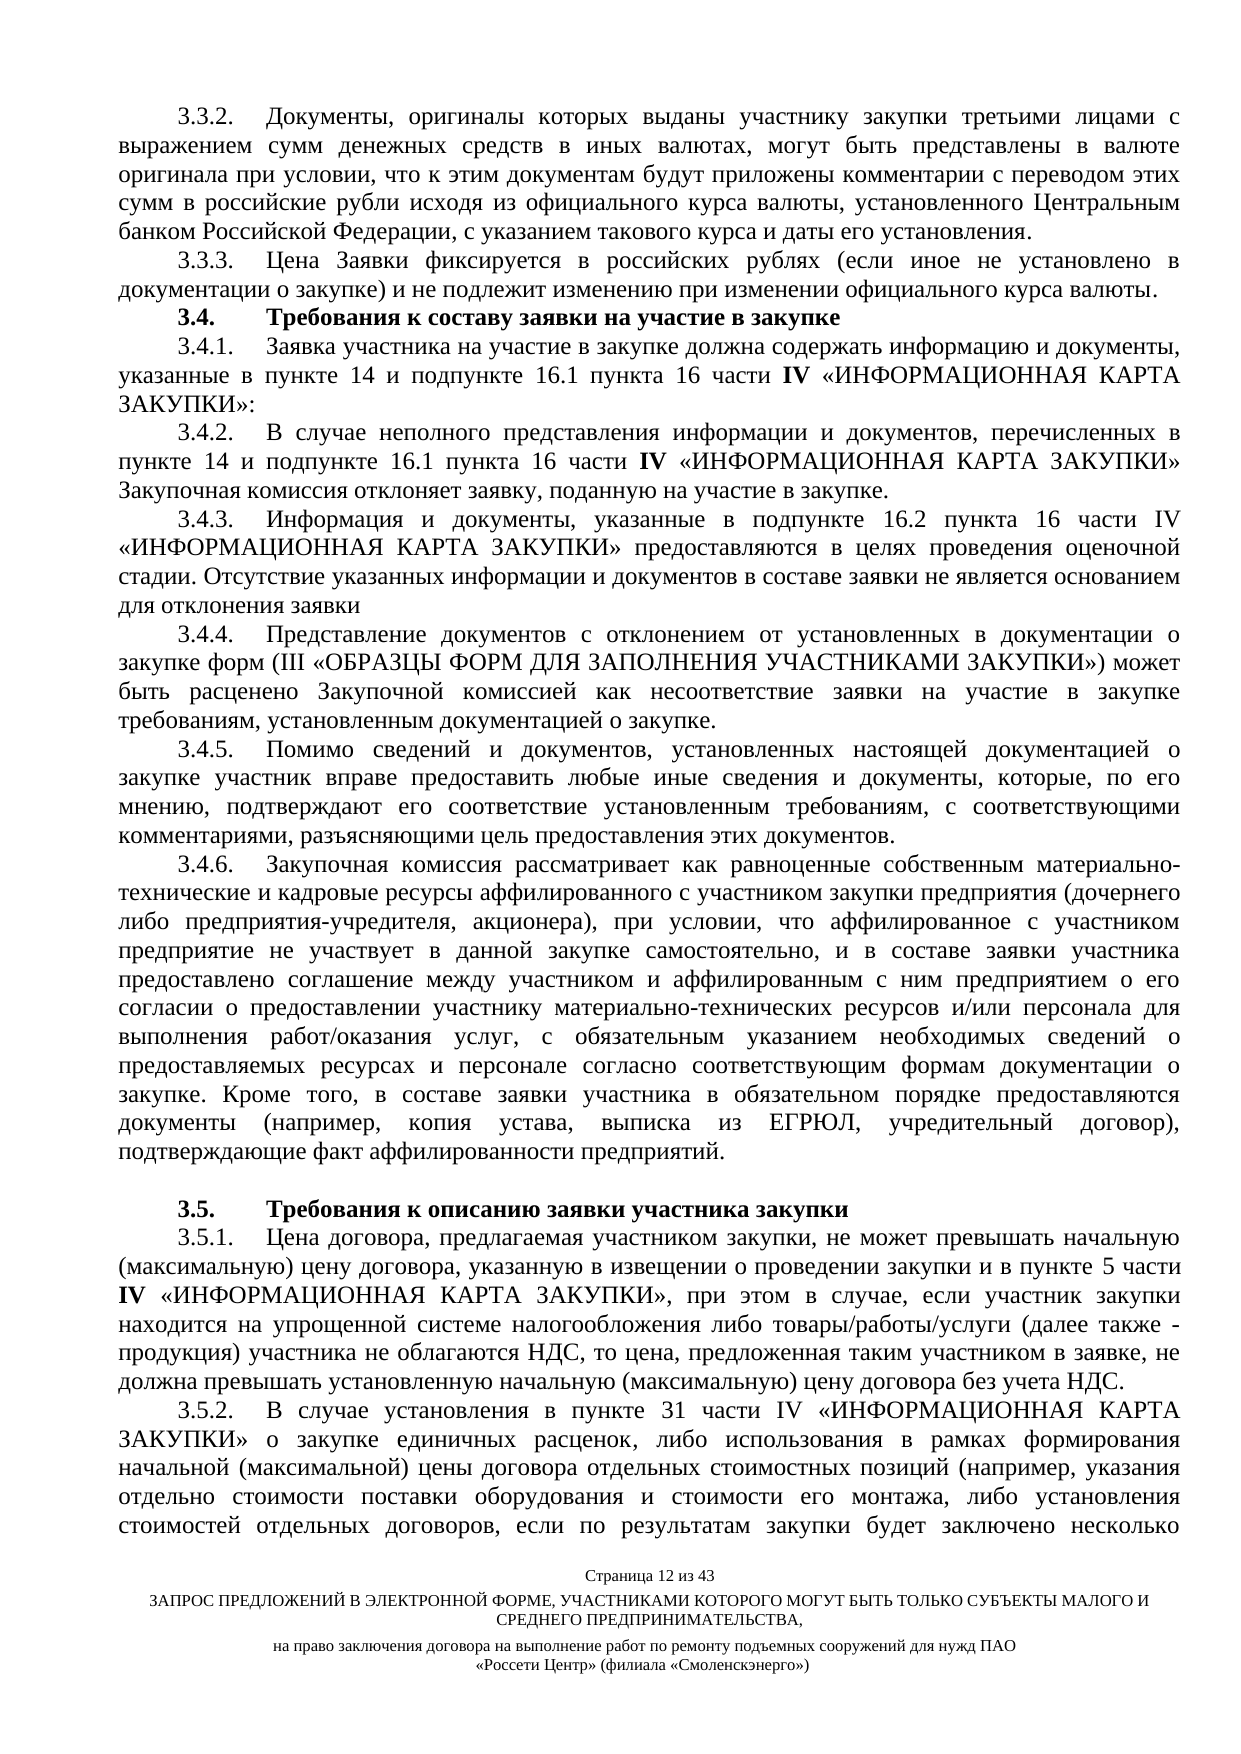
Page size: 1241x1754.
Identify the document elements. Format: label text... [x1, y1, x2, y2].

subtitle Представление документов с отклонением от установленных в документации о закупке форм (III «ОБРАЗЦЫ ФОРМ ДЛЯ ЗАПОЛНЕНИЯ УЧАСТНИКАМИ ЗАКУПКИ») может быть расценено Закупочной комиссией как несоответствие заявки на участие в закупке требованиям, установленным документацией о закупке. [118, 619, 1181, 734]
subtitle Требования к составу заявки на участие в закупке [118, 302, 1181, 331]
subtitle Заявка участника на участие в закупке должна содержать информацию и документы, указанные в пункте 14 и подпункте 16.1 пункта 16 части IV «ИНФОРМАЦИОННАЯ КАРТА ЗАКУПКИ»: [118, 331, 1181, 417]
subtitle Закупочная комиссия рассматривает как равноценные собственным материально-технические и кадровые ресурсы аффилированного с участником закупки предприятия (дочернего либо предприятия-учредителя, акционера), при условии, что аффилированное с участником предприятие не участвует в данной закупке самостоятельно, и в составе заявки участника предоставлено соглашение между участником и аффилированным с ним предприятием о его согласии о предоставлении участнику материально-технических ресурсов и/или персонала для выполнения работ/оказания услуг, с обязательным указанием необходимых сведений о предоставляемых ресурсах и персонале согласно соответствующим формам документации о закупке. Кроме того, в составе заявки участника в обязательном порядке предоставляются документы (например, копия устава, выписка из ЕГРЮЛ, учредительный договор), подтверждающие факт аффилированности предприятий. [118, 849, 1181, 1165]
subtitle Цена Заявки фиксируется в российских рублях (если иное не установлено в документации о закупке) и не подлежит изменению при изменении официального курса валюты. [118, 245, 1181, 302]
subtitle Информация и документы, указанные в подпункте 16.2 пункта 16 части IV «ИНФОРМАЦИОННАЯ КАРТА ЗАКУПКИ» предоставляются в целях проведения оценочной стадии. Отсутствие указанных информации и документов в составе заявки не является основанием для отклонения заявки [118, 504, 1181, 619]
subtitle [118, 1395, 1181, 1539]
subtitle Требования к описанию заявки участника закупки [118, 1194, 1181, 1222]
subtitle Документы, оригиналы которых выданы участнику закупки третьими лицами с выражением сумм денежных средств в иных валютах, могут быть представлены в валюте оригинала при условии, что к этим документам будут приложены комментарии с переводом этих сумм в российские рубли исходя из официального курса валюты, установленного Центральным банком Российской Федерации, с указанием такового курса и даты его установления. [118, 101, 1181, 245]
subtitle В случае неполного представления информации и документов, перечисленных в пункте 14 и подпункте 16.1 пункта 16 части IV «ИНФОРМАЦИОННАЯ КАРТА ЗАКУПКИ» Закупочная комиссия отклоняет заявку, поданную на участие в закупке. [118, 417, 1181, 504]
subtitle Цена договора, предлагаемая участником закупки, не может превышать начальную (максимальную) цену договора, указанную в извещении о проведении закупки и в пункте 5 части IV «ИНФОРМАЦИОННАЯ КАРТА ЗАКУПКИ», при этом в случае, если участник закупки находится на упрощенной системе налогообложения либо товары/работы/услуги (далее также - продукция) участника не облагаются НДС, то цена, предложенная таким участником в заявке, не должна превышать установленную начальную (максимальную) цену договора без учета НДС. [118, 1222, 1181, 1395]
subtitle Помимо сведений и документов, установленных настоящей документацией о закупке участник вправе предоставить любые иные сведения и документы, которые, по его мнению, подтверждают его соответствие установленным требованиям, с соответствующими комментариями, разъясняющими цель предоставления этих документов. [118, 734, 1181, 849]
